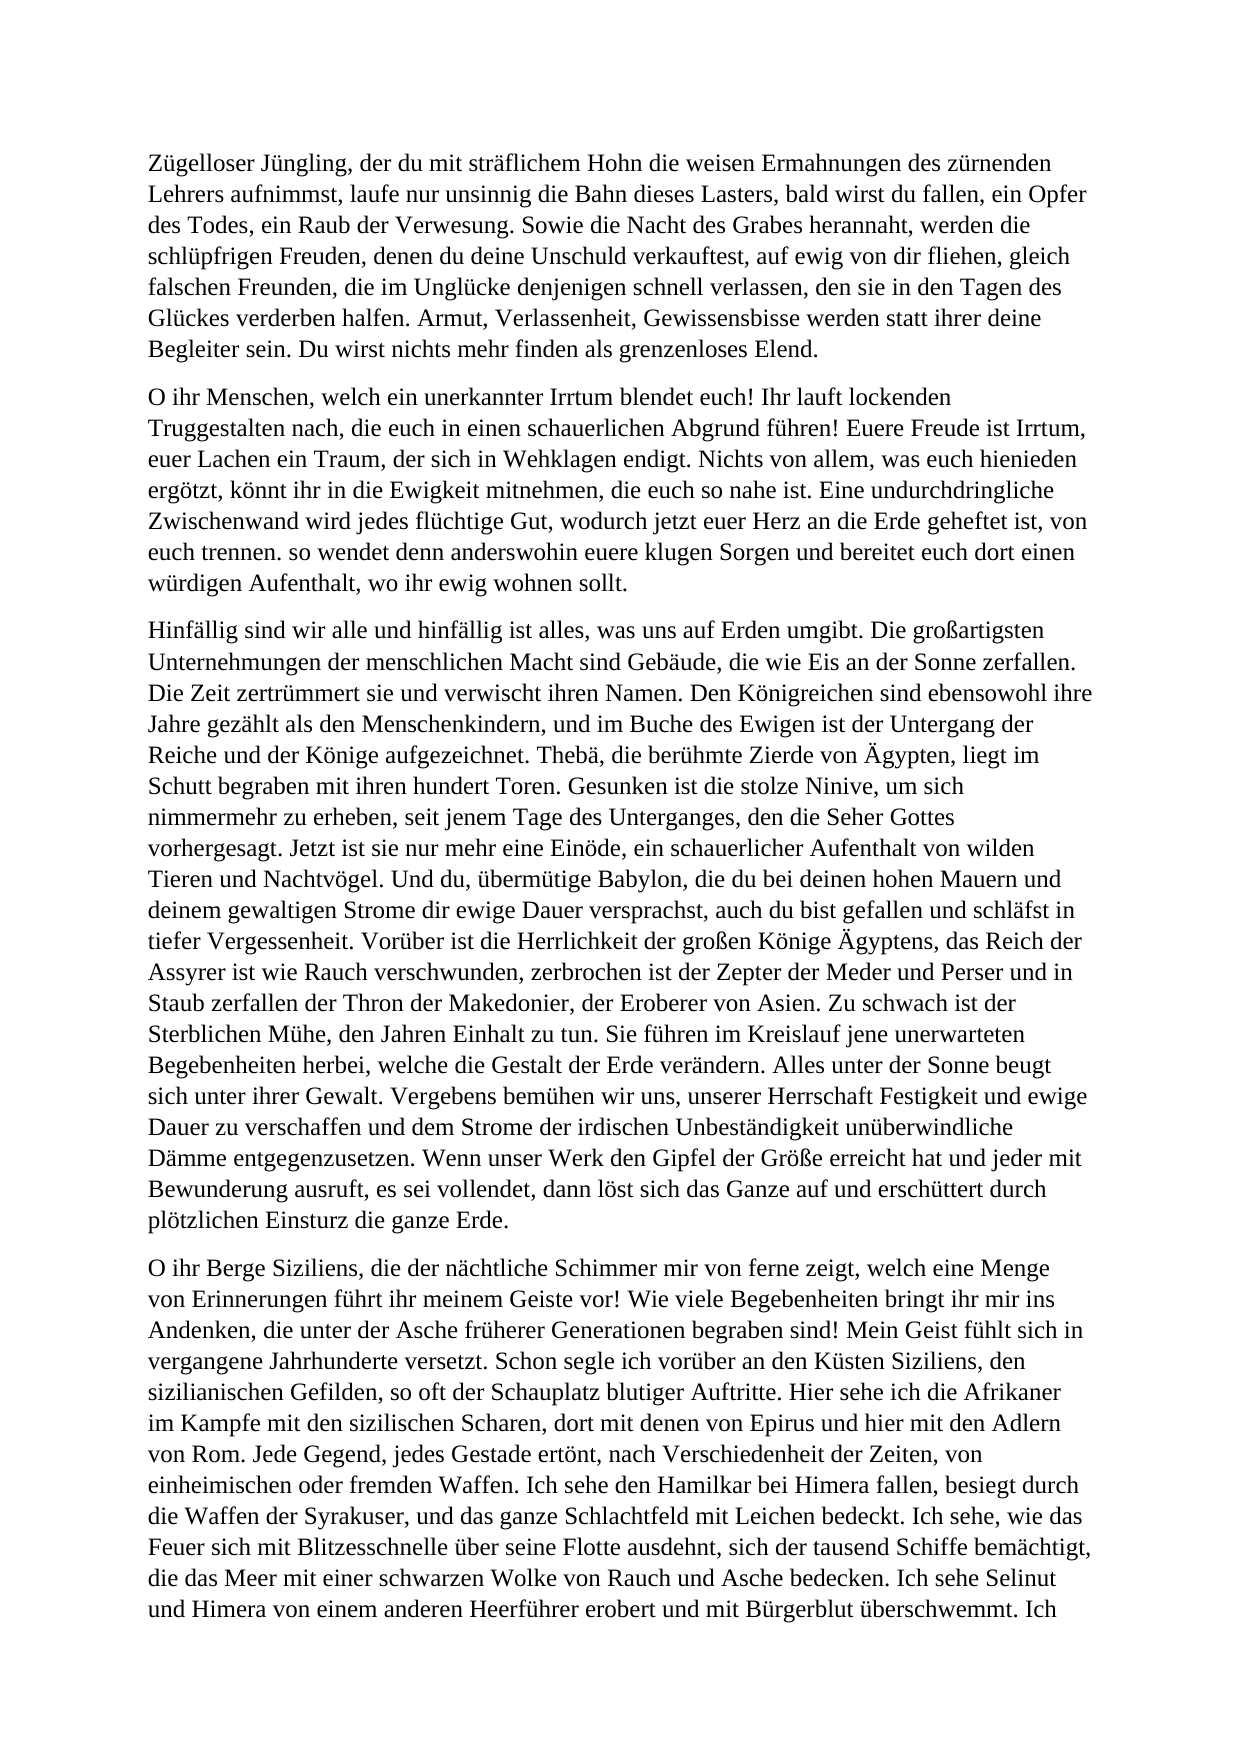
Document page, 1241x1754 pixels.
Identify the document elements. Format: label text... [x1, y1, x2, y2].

text O ihr Menschen, welch ein unerkannter Irrtum blendet euch! Ihr lauft lockenden Truggestalten nach, die euch in einen schauerlichen Abgrund führen! Euere Freude ist Irrtum, euer Lachen ein Traum, der sich in Wehklagen endigt. Nichts von allem, was euch hienieden ergötzt, könnt ihr in die Ewigkeit mitnehmen, die euch so nahe ist. Eine undurchdringliche Zwischenwand wird jedes flüchtige Gut, wodurch jetzt euer Herz an die Erde geheftet ist, von euch trennen. so wendet denn anderswohin euere klugen Sorgen und bereitet euch dort einen würdigen Aufenthalt, wo ihr ewig wohnen sollt. [148, 382, 1093, 597]
text Hinfällig sind wir alle und hinfällig ist alles, was uns auf Erden umgibt. Die großartigsten Unternehmungen der menschlichen Macht sind Gebäude, die wie Eis an der Sonne zerfallen. Die Zeit zertrümmert sie und verwischt ihren Namen. Den Königreichen sind ebensowohl ihre Jahre gezählt als den Menschenkindern, und im Buche des Ewigen ist der Untergang der Reiche und der Könige aufgezeichnet. Thebä, die berühmte Zierde von Ägypten, liegt im Schutt begraben mit ihren hundert Toren. Gesunken ist die stolze Ninive, um sich nimmermehr zu erheben, seit jenem Tage des Unterganges, den die Seher Gottes vorhergesagt. Jetzt ist sie nur mehr eine Einöde, ein schauerlicher Aufenthalt von wilden Tieren und Nachtvögel. Und du, übermütige Babylon, die du bei deinen hohen Mauern und deinem gewaltigen Strome dir ewige Dauer versprachst, auch du bist gefallen und schläfst in tiefer Vergessenheit. Vorüber ist die Herrlichkeit der großen Könige Ägyptens, das Reich der Assyrer ist wie Rauch verschwunden, zerbrochen ist der Zepter der Meder und Perser und in Staub zerfallen der Thron der Makedonier, der Eroberer von Asien. Zu schwach ist der Sterblichen Mühe, den Jahren Einhalt zu tun. Sie führen im Kreislauf jene unerwarteten Begebenheiten herbei, welche die Gestalt der Erde verändern. Alles unter der Sonne beugt sich unter ihrer Gewalt. Vergebens bemühen wir uns, unserer Herrschaft Festigkeit und ewige Dauer zu verschaffen und dem Strome der irdischen Unbeständigkeit unüberwindliche Dämme entgegenzusetzen. Wenn unser Werk den Gipfel der Größe erreicht hat und jeder mit Bewunderung ausruft, es sei vollendet, dann löst sich das Ganze auf und erschüttert durch plötzlichen Einsturz die ganze Erde. [148, 616, 1093, 1234]
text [148, 148, 1093, 363]
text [148, 1253, 1093, 1623]
